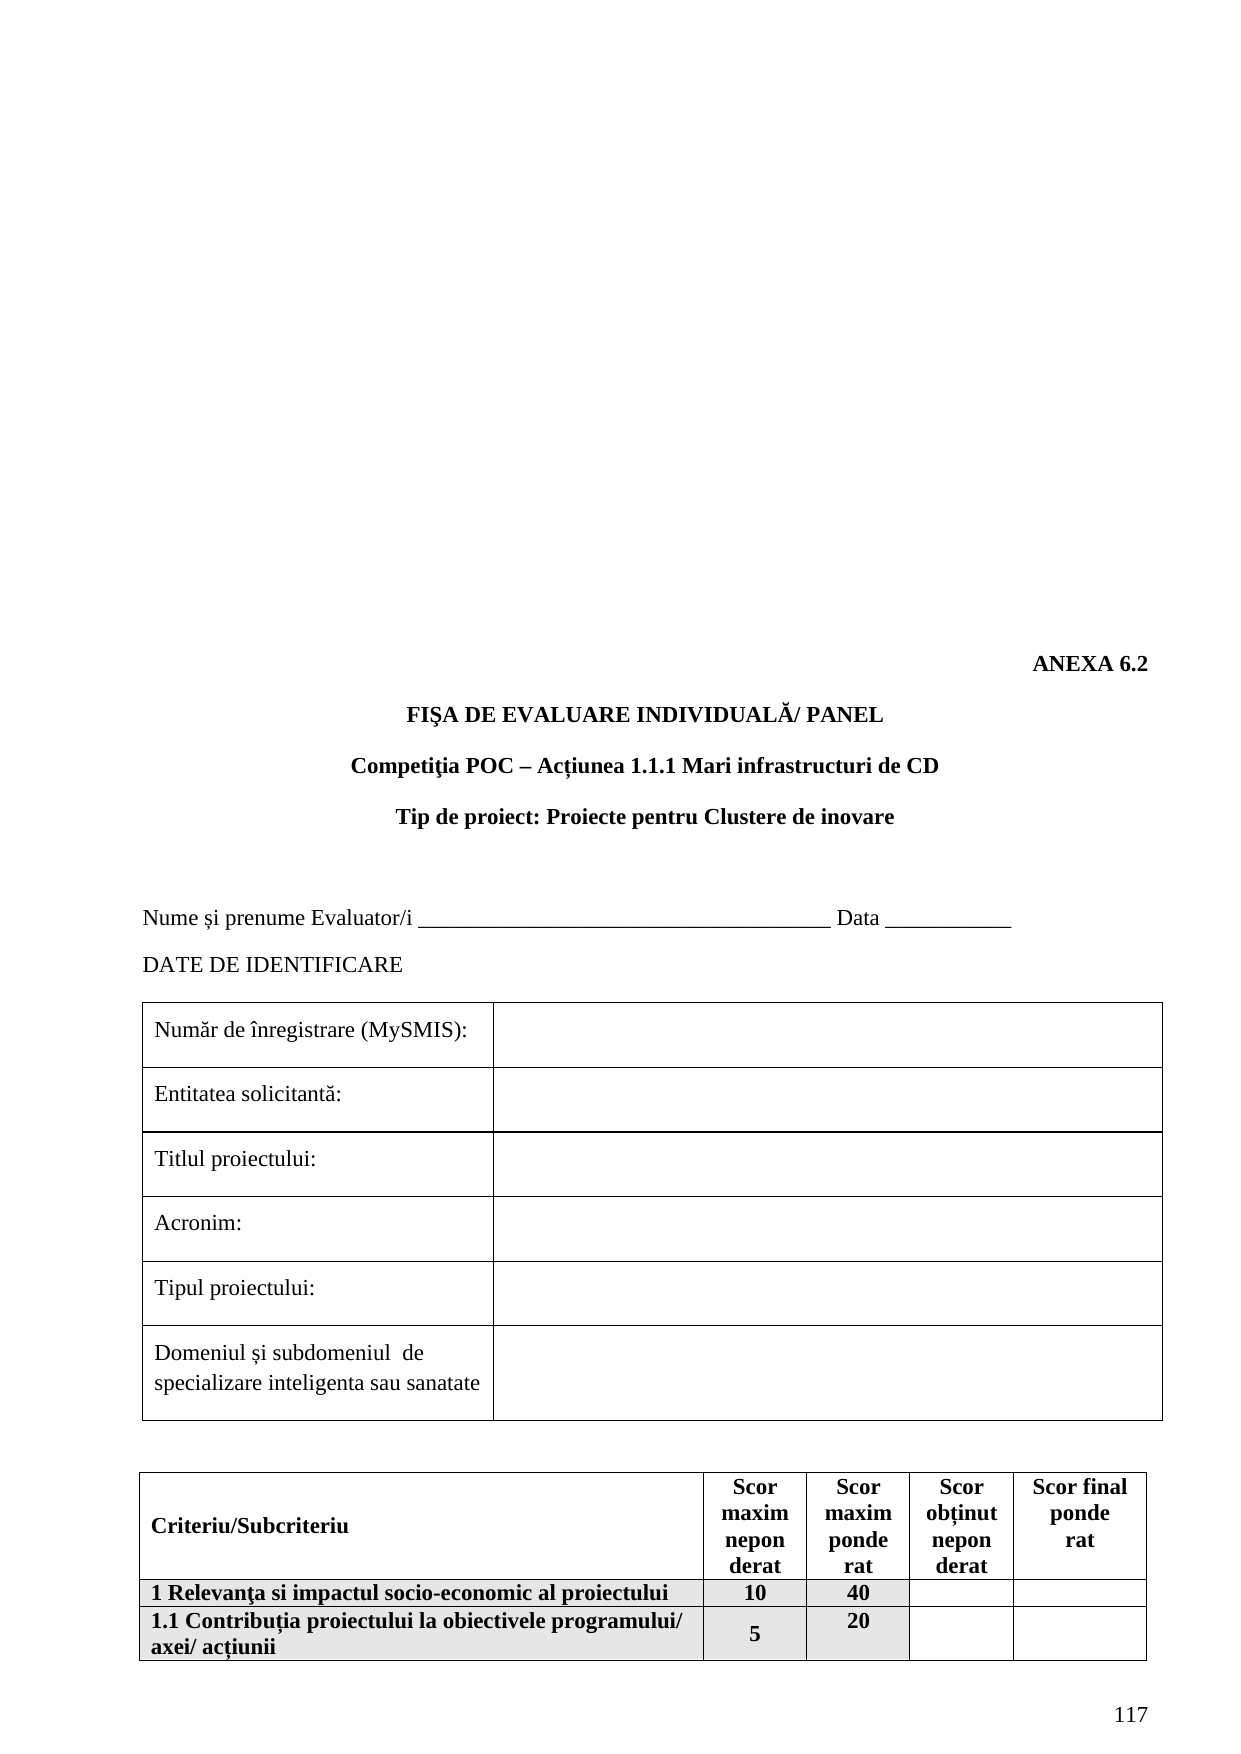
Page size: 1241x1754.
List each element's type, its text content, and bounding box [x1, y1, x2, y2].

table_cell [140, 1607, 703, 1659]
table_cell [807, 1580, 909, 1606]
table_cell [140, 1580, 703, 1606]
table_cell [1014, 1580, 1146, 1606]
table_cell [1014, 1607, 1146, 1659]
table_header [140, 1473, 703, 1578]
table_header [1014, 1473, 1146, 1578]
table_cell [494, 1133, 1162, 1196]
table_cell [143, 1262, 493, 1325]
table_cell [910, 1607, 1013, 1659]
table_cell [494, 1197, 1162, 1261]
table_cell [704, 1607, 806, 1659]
text FIŞA DE EVALUARE INDIVIDUALĂ/ PANEL [142, 701, 1148, 727]
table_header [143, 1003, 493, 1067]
text Competiţia POC – Acțiunea 1.1.1 Mari infrastructuri de CD [142, 752, 1148, 778]
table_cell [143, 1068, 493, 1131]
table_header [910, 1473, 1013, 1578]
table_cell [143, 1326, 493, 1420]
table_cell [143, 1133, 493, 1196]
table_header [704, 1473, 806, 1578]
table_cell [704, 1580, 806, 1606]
text ANEXA 6.2 [142, 650, 1148, 676]
text Tip de proiect: Proiecte pentru Clustere de inovare [142, 803, 1148, 829]
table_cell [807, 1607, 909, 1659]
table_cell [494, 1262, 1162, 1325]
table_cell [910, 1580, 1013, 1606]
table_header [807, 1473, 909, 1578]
text DATE DE IDENTIFICARE [142, 951, 1148, 977]
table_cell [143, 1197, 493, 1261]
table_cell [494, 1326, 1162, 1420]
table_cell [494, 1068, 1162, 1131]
text Nume și prenume Evaluator/i ____________________________________ Data ___________ [142, 905, 1148, 930]
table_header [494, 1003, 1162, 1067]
